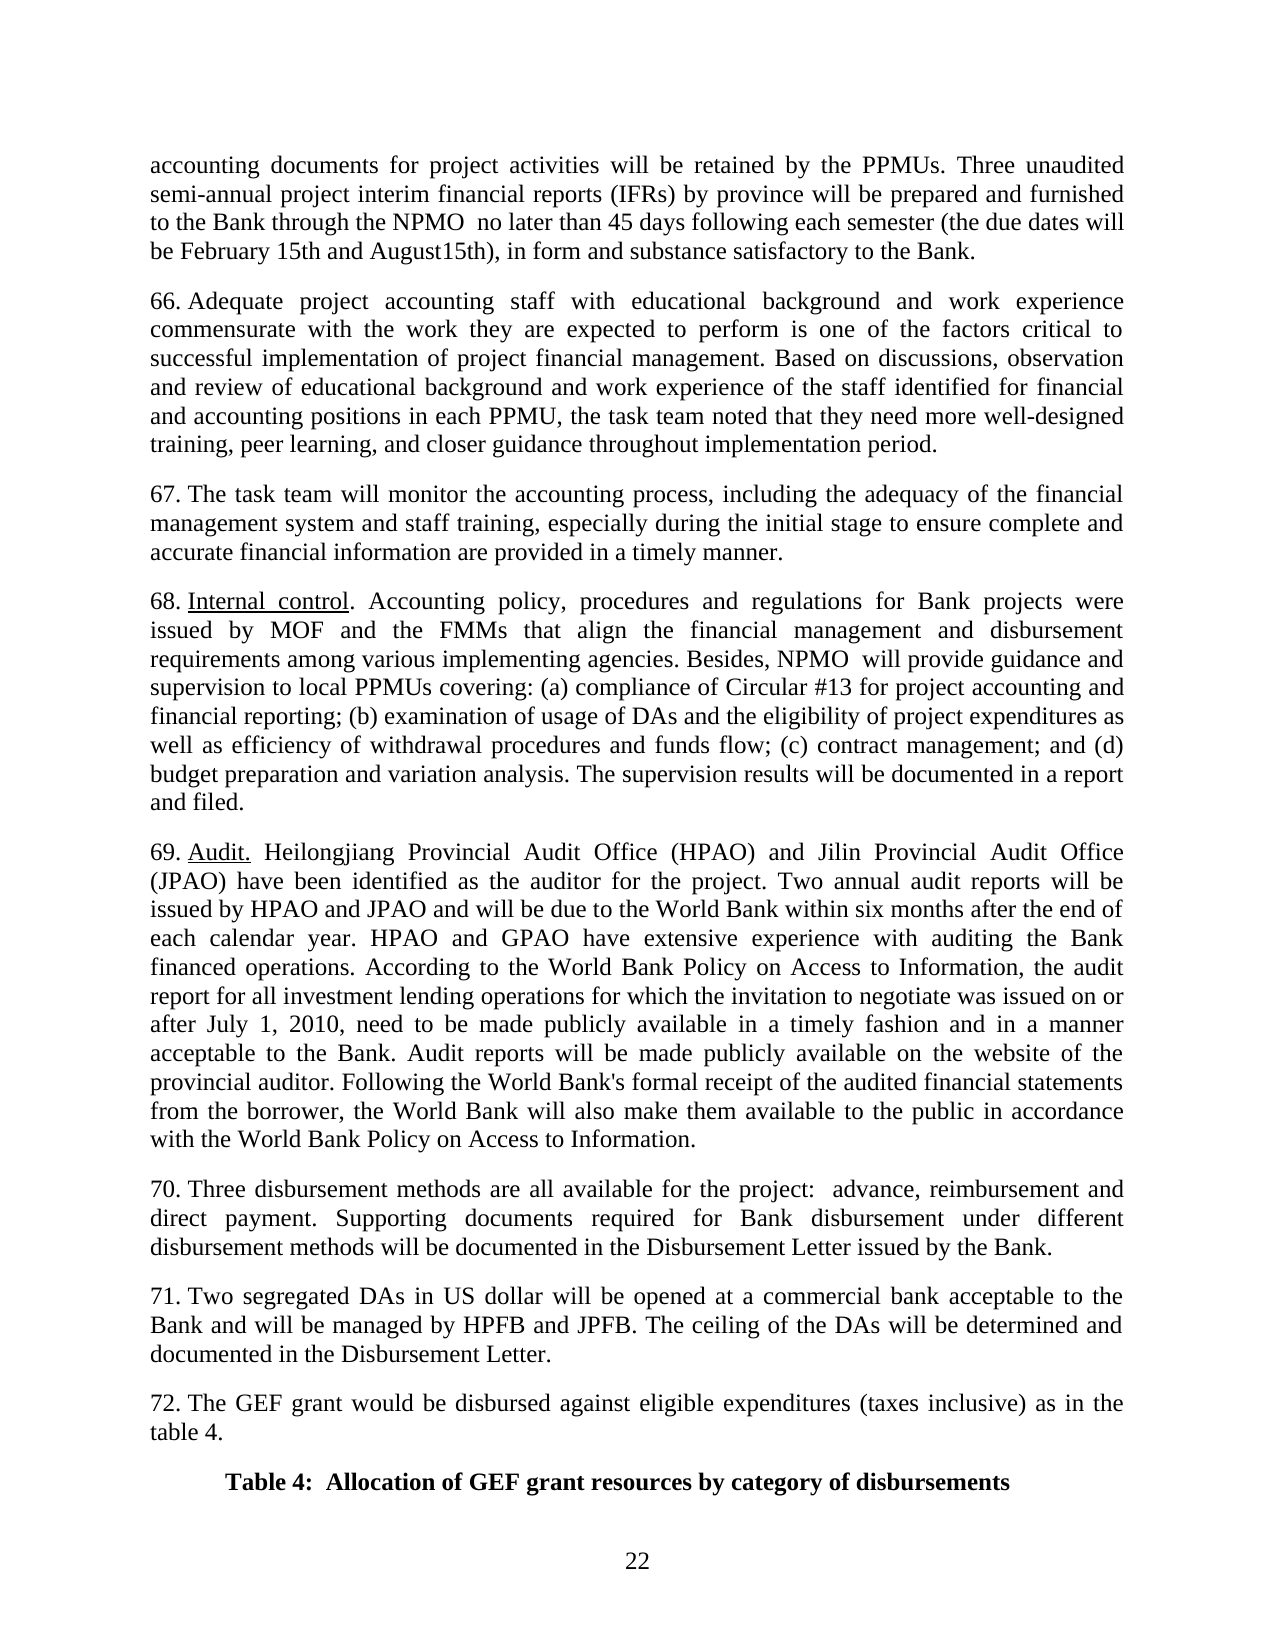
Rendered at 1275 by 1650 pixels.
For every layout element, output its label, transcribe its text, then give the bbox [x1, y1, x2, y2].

list Three disbursement methods are all available for the project: advance, reimbursement and direct payment. Supporting documents required for Bank disbursement under different disbursement methods will be documented in the Disbursement Letter issued by the Bank. [150, 1174, 1125, 1260]
text Table 4: Allocation of GEF grant resources by category of disbursements [150, 1467, 1125, 1495]
list Two segregated DAs in US dollar will be opened at a commercial bank acceptable to the Bank and will be managed by HPFB and JPFB. The ceiling of the DAs will be determined and documented in the Disbursement Letter. [150, 1281, 1125, 1367]
list The GEF grant would be disbursed against eligible expenditures (taxes inclusive) as in the table 4. [150, 1388, 1125, 1446]
list Internal control. Accounting policy, procedures and regulations for Bank projects were issued by MOF and the FMMs that align the financial management and disbursement requirements among various implementing agencies. Besides, NPMO will provide guidance and supervision to local PPMUs covering: (a) compliance of Circular #13 for project accounting and financial reporting; (b) examination of usage of DAs and the eligibility of project expenditures as well as efficiency of withdrawal procedures and funds flow; (c) contract management; and (d) budget preparation and variation analysis. The supervision results will be documented in a report and filed. [150, 586, 1125, 816]
list The task team will monitor the accounting process, including the adequacy of the financial management system and staff training, especially during the initial stage to ensure complete and accurate financial information are provided in a timely manner. [150, 479, 1125, 565]
list Adequate project accounting staff with educational background and work experience commensurate with the work they are expected to perform is one of the factors critical to successful implementation of project financial management. Based on discussions, observation and review of educational background and work experience of the staff identified for financial and accounting positions in each PPMU, the task team noted that they need more well-designed training, peer learning, and closer guidance throughout implementation period. [150, 286, 1125, 458]
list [150, 150, 1125, 265]
list Audit. Heilongjiang Provincial Audit Office (HPAO) and Jilin Provincial Audit Office (JPAO) have been identified as the auditor for the project. Two annual audit reports will be issued by HPAO and JPAO and will be due to the World Bank within six months after the end of each calendar year. HPAO and GPAO have extensive experience with auditing the Bank financed operations. According to the World Bank Policy on Access to Information, the audit report for all investment lending operations for which the invitation to negotiate was issued on or after July 1, 2010, need to be made publicly available in a timely fashion and in a manner acceptable to the Bank. Audit reports will be made publicly available on the website of the provincial auditor. Following the World Bank's formal receipt of the audited financial statements from the borrower, the World Bank will also make them available to the public in accordance with the World Bank Policy on Access to Information. [150, 837, 1125, 1153]
